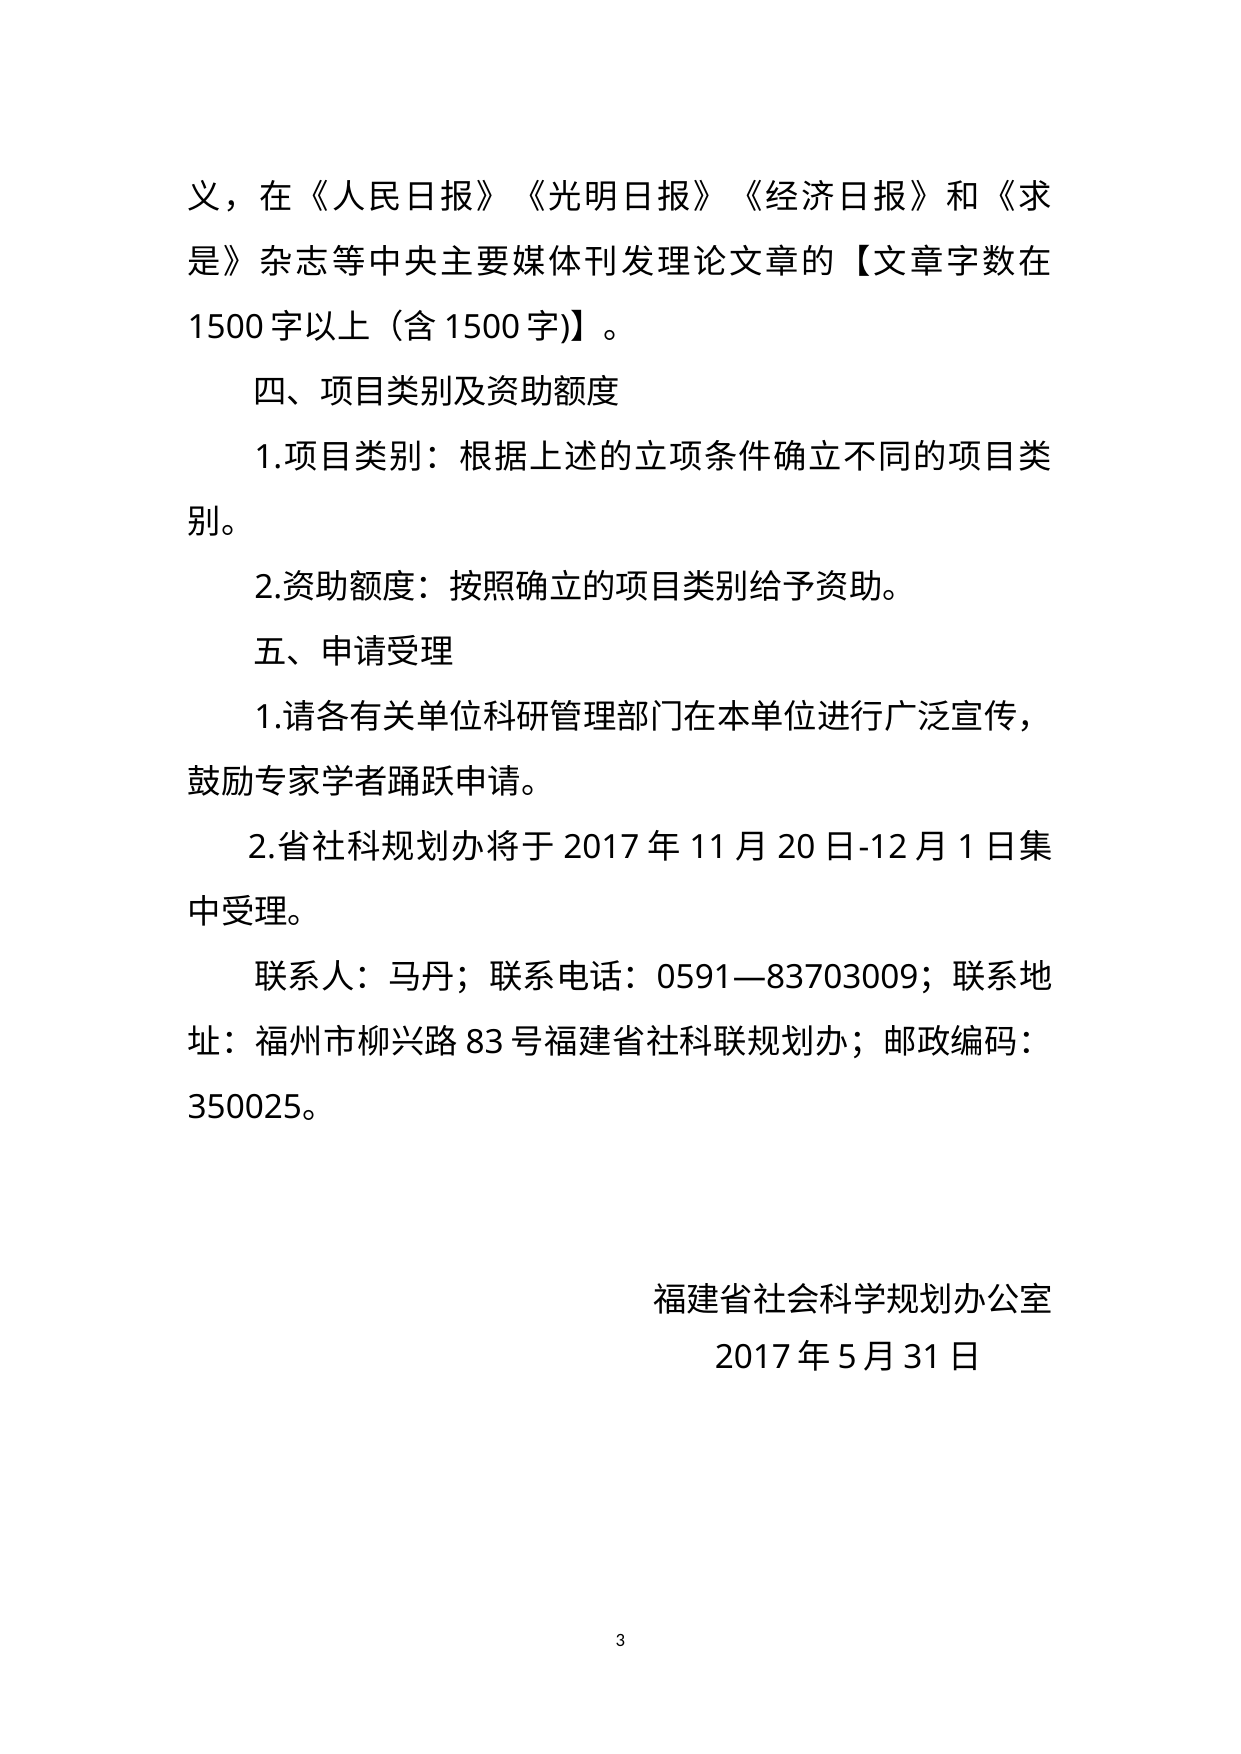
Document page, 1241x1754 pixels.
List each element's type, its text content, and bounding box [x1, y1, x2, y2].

text 2.省社科规划办将于2017年11月20日-12月1日集中受理。 [187, 812, 1053, 942]
list 项目类别及资助额度 [187, 357, 1053, 422]
list 1.项目类别：根据上述的立项条件确立不同的项目类别。 [187, 422, 1053, 552]
text 福建省社会科学规划办公室 [187, 1273, 1053, 1321]
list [187, 162, 1053, 357]
text 2017年5月31日 [198, 1321, 1053, 1386]
text 联系人：马丹；联系电话：0591—83703009；联系地址：福州市柳兴路83号福建省社科联规划办；邮政编码：350025。 [187, 942, 1053, 1137]
list 申请受理 [187, 617, 1053, 682]
text 1.请各有关单位科研管理部门在本单位进行广泛宣传，鼓励专家学者踊跃申请。 [187, 682, 1053, 812]
list 2.资助额度：按照确立的项目类别给予资助。 [187, 552, 1053, 617]
